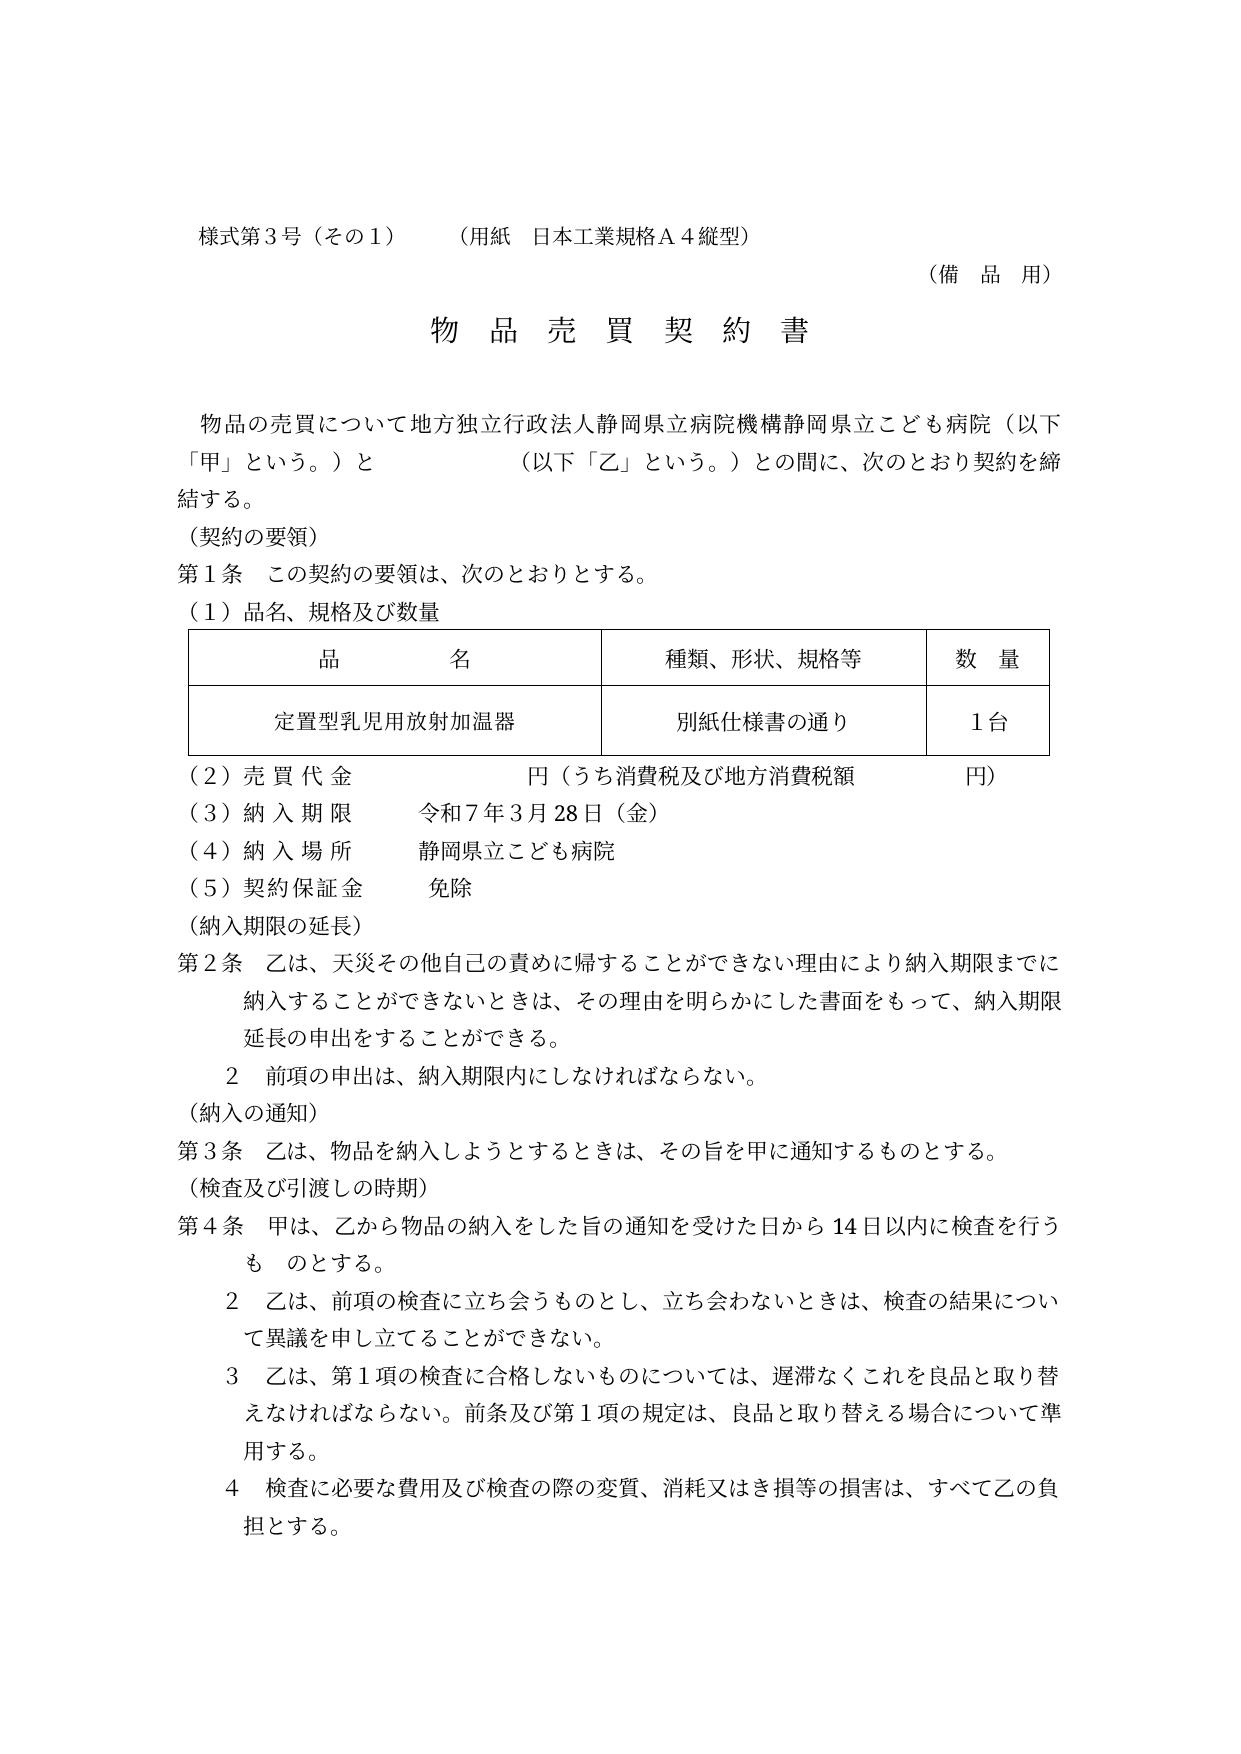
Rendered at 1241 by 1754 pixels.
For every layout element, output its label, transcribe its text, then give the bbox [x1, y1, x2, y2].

text （検査及び引渡しの時期） [177, 1168, 1063, 1206]
text ３ 乙は、第１項の検査に合格しないものについては、遅滞なくこれを良品と取り替えなければならない。前条及び第１項の規定は、良品と取り替える場合について準用する。 [221, 1356, 1063, 1468]
table_cell １台 [927, 686, 1049, 755]
text 様式第３号（その１） （用紙 日本工業規格Ａ４縦型） [177, 217, 1063, 254]
text ４ 検査に必要な費用及び検査の際の変質、消耗又はき損等の損害は、すべて乙の負担とする。 [221, 1468, 1063, 1543]
text （５）契約保証金 免除 [177, 868, 1063, 906]
table_header 数 量 [927, 630, 1049, 685]
text （２）売買代金 円（うち消費税及び地方消費税額 円） [177, 756, 1063, 793]
table_header 種類、形状、規格等 [602, 630, 926, 685]
text 第３条 乙は、物品を納入しようとするときは、その旨を甲に通知するものとする。 [177, 1131, 1063, 1168]
text （納入の通知） [177, 1093, 1063, 1131]
text 物 品 売 買 契 約 書 [177, 292, 1063, 367]
text 第４条 甲は、乙から物品の納入をした旨の通知を受けた日から14日以内に検査を行うも のとする。 [177, 1206, 1063, 1281]
text 第１条 この契約の要領は、次のとおりとする。 [177, 554, 1063, 592]
table_cell 定置型乳児用放射加温器 [189, 686, 601, 755]
text 物品の売買について地方独立行政法人静岡県立病院機構静岡県立こども病院（以下「甲」という。）と （以下「乙」という。）との間に、次のとおり契約を締結する。 [177, 404, 1063, 517]
table_cell 別紙仕様書の通り [602, 686, 926, 755]
text ２ 乙は、前項の検査に立ち会うものとし、立ち会わないときは、検査の結果について異議を申し立てることができない。 [221, 1281, 1063, 1356]
text （契約の要領） [177, 517, 1063, 554]
table_header 品 名 [189, 630, 601, 685]
text （納入期限の延長） [177, 906, 1063, 943]
text （１）品名、規格及び数量 [177, 592, 1063, 629]
text （３）納入期限 令和７年３月28日（金） [177, 793, 1063, 831]
text ２ 前項の申出は、納入期限内にしなければならない。 [177, 1056, 1063, 1093]
text 第２条 乙は、天災その他自己の責めに帰することができない理由により納入期限までに納入することができないときは、その理由を明らかにした書面をもって、納入期限延長の申出をすることができる。 [177, 943, 1063, 1056]
text （４）納入場所 静岡県立こども病院 [177, 831, 1063, 868]
text （備 品 用） [177, 254, 1063, 292]
